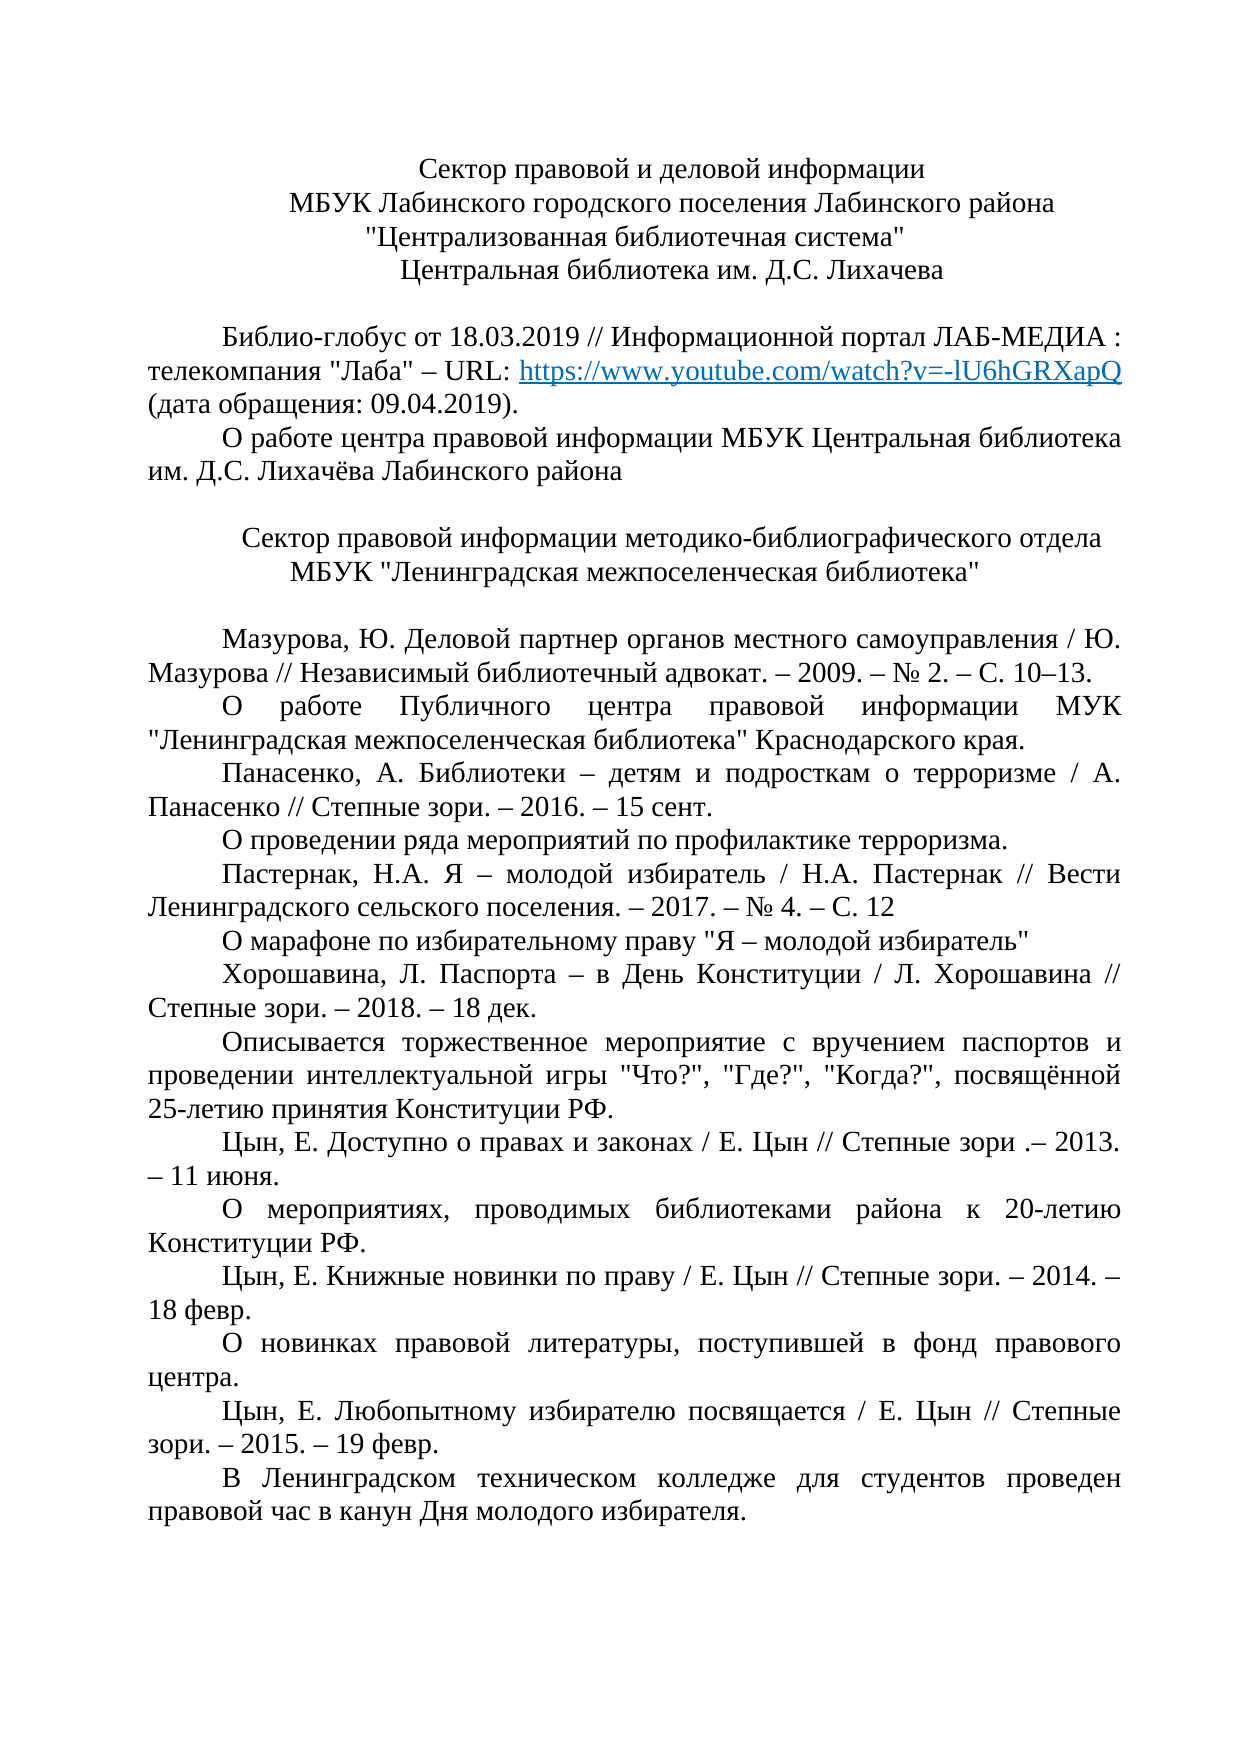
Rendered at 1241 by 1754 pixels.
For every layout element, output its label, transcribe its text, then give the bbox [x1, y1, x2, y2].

text Хорошавина, Л. Паспорта – в День Конституции / Л. Хорошавина // Степные зори. – 2018. – 18 дек. [148, 957, 1122, 1024]
text Цын, Е. Любопытному избирателю посвящается / Е. Цын // Степные зори. – 2015. – 19 февр. [148, 1393, 1122, 1460]
text О работе Публичного центра правовой информации МУК "Ленинградская межпоселенческая библиотека" Краснодарского края. [148, 688, 1122, 755]
text Цын, Е. Доступно о правах и законах / Е. Цын // Степные зори .– 2013. – 11 июня. [148, 1124, 1122, 1191]
text В Ленинградском техническом колледже для студентов проведен правовой час в канун Дня молодого избирателя. [148, 1460, 1122, 1527]
text Пастернак, Н.А. Я – молодой избиратель / Н.А. Пастернак // Вести Ленинградского сельского поселения. – 2017. – № 4. – С. 12 [148, 856, 1122, 923]
text Панасенко, А. Библиотеки – детям и подросткам о терроризме / А. Панасенко // Степные зори. – 2016. – 15 сент. [148, 755, 1122, 822]
text Цын, Е. Книжные новинки по праву / Е. Цын // Степные зори. – 2014. – 18 февр. [148, 1258, 1122, 1326]
text О мероприятиях, проводимых библиотеками района к 20-летию Конституции РФ. [148, 1191, 1122, 1258]
text Мазурова, Ю. Деловой партнер органов местного самоуправления / Ю. Мазурова // Независимый библиотечный адвокат. – 2009. – № 2. – С. 10–13. [148, 621, 1122, 688]
text Сектор правовой и деловой информации [148, 152, 1122, 185]
text МБУК Лабинского городского поселения Лабинского района "Централизованная библиотечная система" [148, 185, 1122, 252]
text Описывается торжественное мероприятие с вручением паспортов и проведении интеллектуальной игры "Что?", "Где?", "Когда?", посвящённой 25-летию принятия Конституции РФ. [148, 1024, 1122, 1124]
text О марафоне по избирательному праву "Я – молодой избиратель" [148, 923, 1122, 957]
text Центральная библиотека им. Д.С. Лихачева [148, 252, 1122, 286]
text Сектор правовой информации методико-библиографического отдела МБУК "Ленинградская межпоселенческая библиотека" [148, 521, 1122, 588]
text О новинках правовой литературы, поступившей в фонд правового центра. [148, 1326, 1122, 1393]
text О работе центра правовой информации МБУК Центральная библиотека им. Д.С. Лихачёва Лабинского района [148, 420, 1122, 487]
text Библио-глобус от 18.03.2019 // Информационной портал ЛАБ-МЕДИА : телекомпания "Лаба" – URL: https://www.youtube.com/watch?v=-lU6hGRXapQ (дата обращения: 09.04.2019). [148, 319, 1122, 420]
text О проведении ряда мероприятий по профилактике терроризма. [148, 822, 1122, 856]
